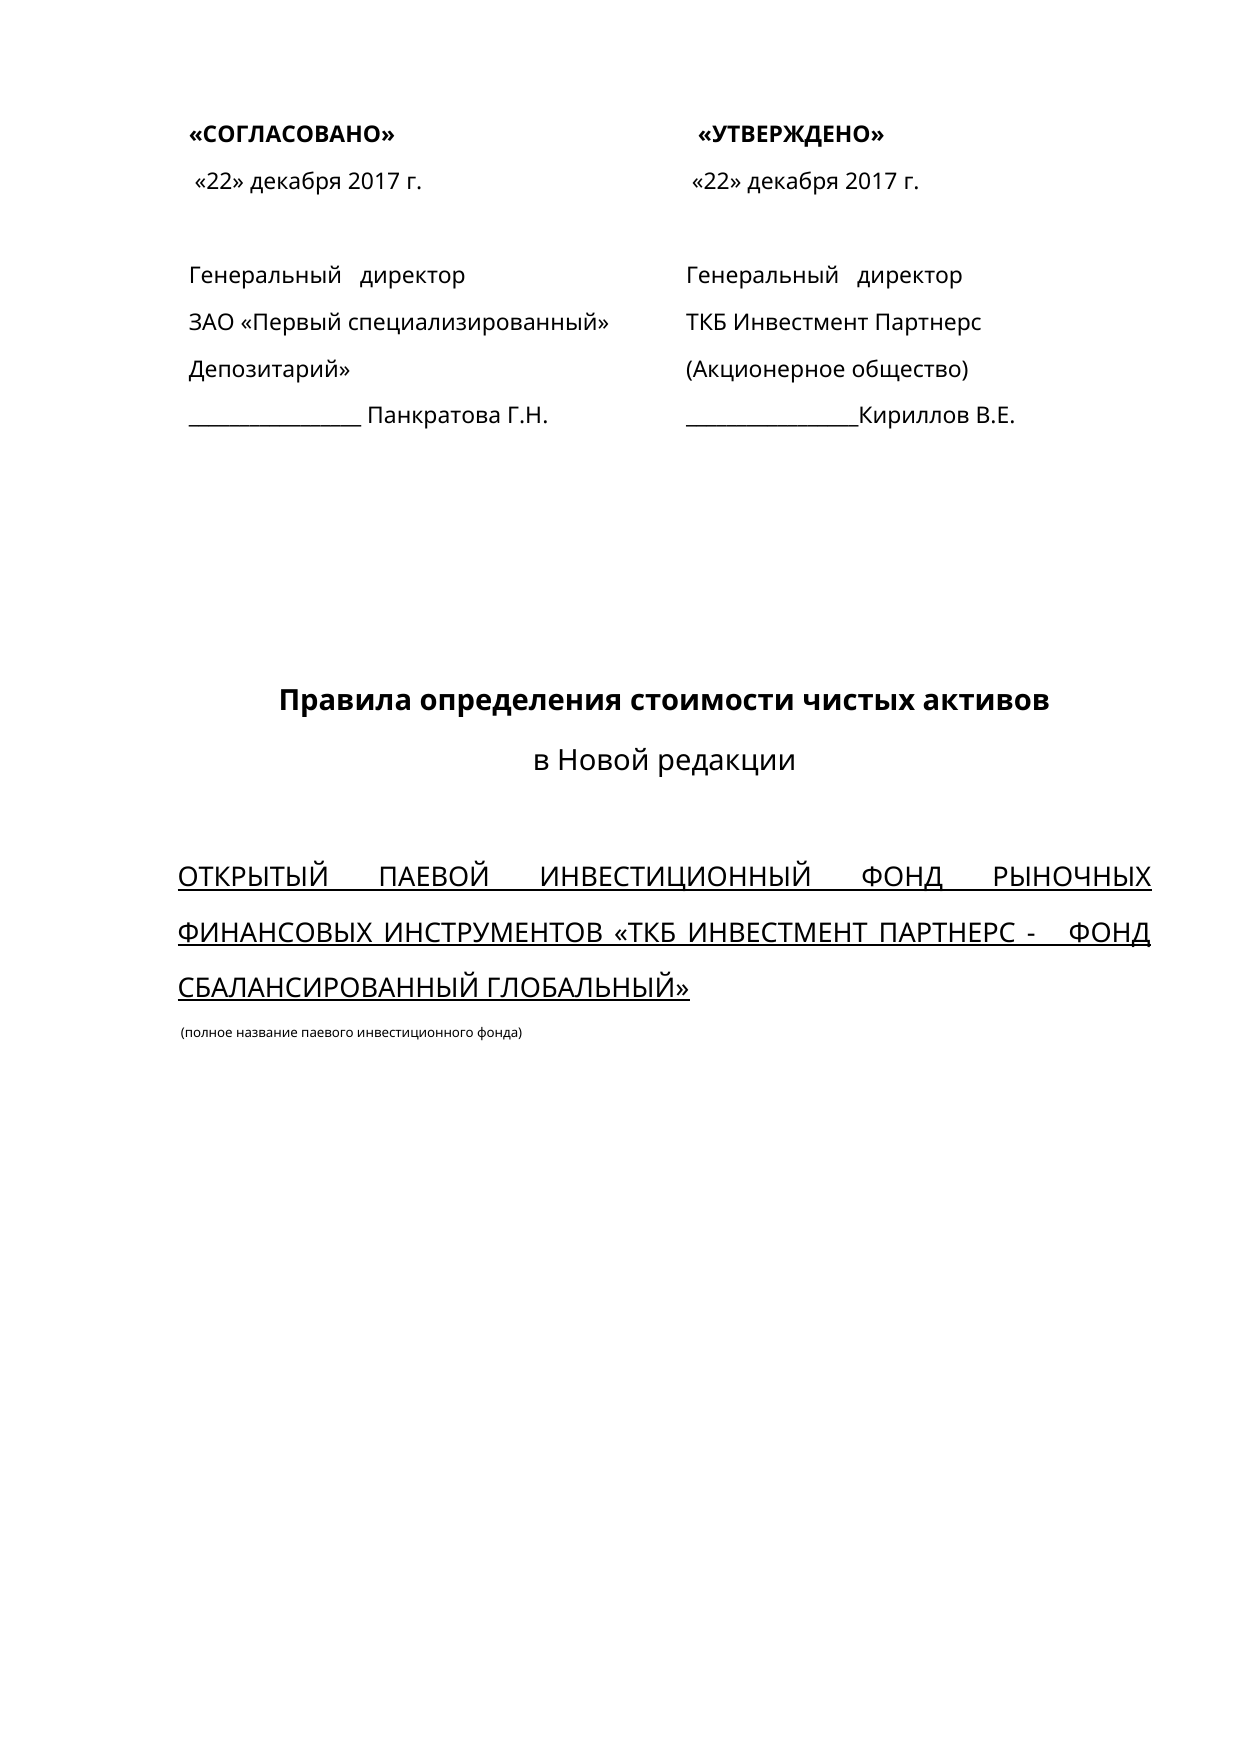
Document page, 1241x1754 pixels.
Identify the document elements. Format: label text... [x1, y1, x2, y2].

text в Новой редакции [177, 739, 1152, 778]
text Правила определения стоимости чистых активов [177, 679, 1152, 719]
text (полное название паевого инвестиционного фонда) [177, 1024, 1152, 1055]
text ОТКРЫТЫЙ ПАЕВОЙ ИНВЕСТИЦИОННЫЙ ФОНД РЫНОЧНЫХ ФИНАНСОВЫХ ИНСТРУМЕНТОВ «ТКБ ИНВЕСТМЕНТ ПАРТНЕРС - ФОНД СБАЛАНСИРОВАННЫЙ ГЛОБАЛЬНЫЙ» [177, 890, 1152, 1005]
table_header «СОГЛАСОВАНО» «22» декабря 2017 г. Генеральный директор ЗАО «Первый специализированный» Депозитарий» _________________ Панкратова Г.Н. [177, 118, 674, 445]
text ОТКРЫТЫЙ ПАЕВОЙ ИНВЕСТИЦИОННЫЙ ФОНД РЫНОЧНЫХ ФИНАНСОВЫХ ИНСТРУМЕНТОВ «ТКБ ИНВЕСТМЕНТ ПАРТНЕРС - ФОНД СБАЛАНСИРОВАННЫЙ ГЛОБАЛЬНЫЙ» [177, 858, 1152, 889]
table_header «УТВЕРЖДЕНО» «22» декабря 2017 г. Генеральный директор ТКБ Инвестмент Партнерс (Акционерное общество) _________________Кириллов В.Е. [675, 118, 1145, 445]
